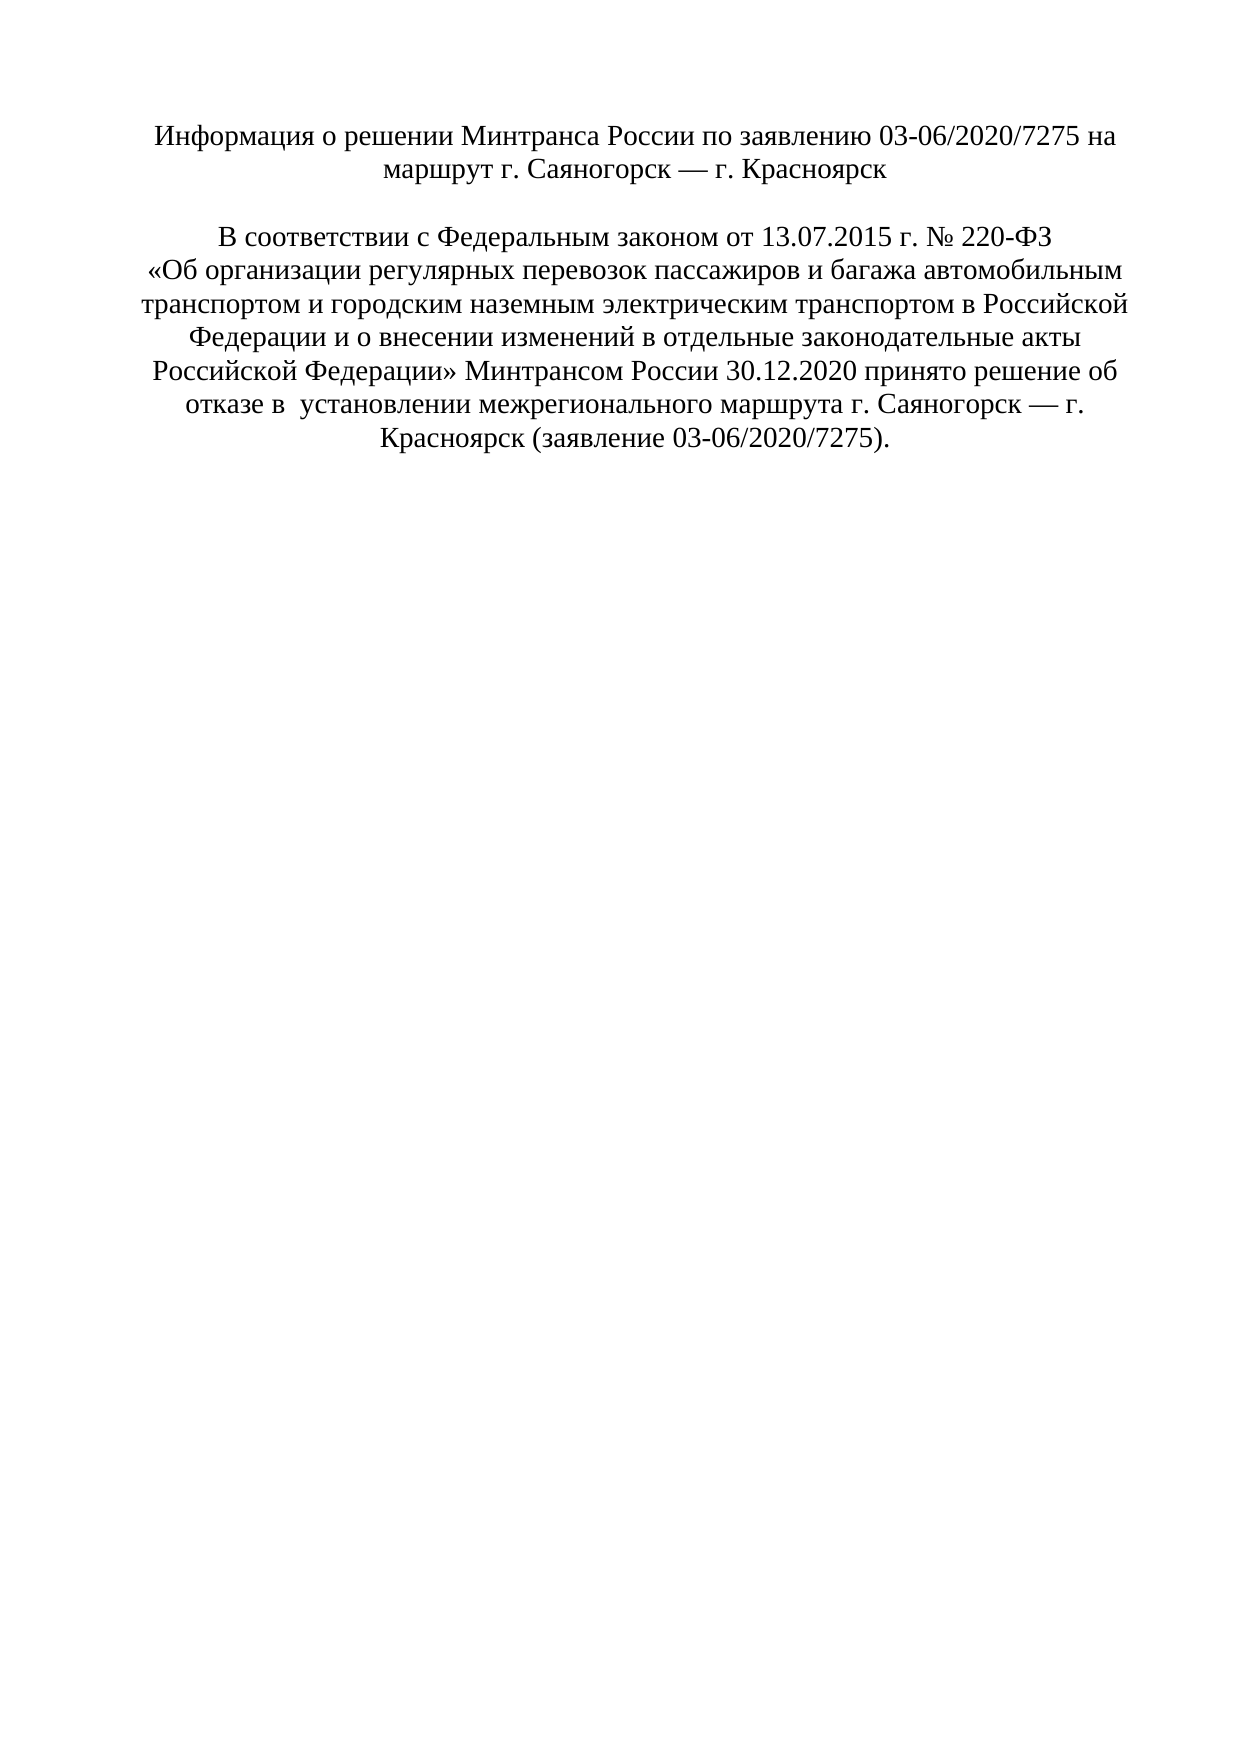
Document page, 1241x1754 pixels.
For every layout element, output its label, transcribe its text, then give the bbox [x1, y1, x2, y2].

text В соответствии с Федеральным законом от 13.07.2015 г. № 220-ФЗ «Об организации регулярных перевозок пассажиров и багажа автомобильным транспортом и городским наземным электрическим транспортом в Российской Федерации и о внесении изменений в отдельные законодательные акты Российской Федерации» Минтрансом России 30.12.2020 принято решение об отказе в установлении межрегионального маршрута г. Саяногорск — г. Красноярск (заявление 03-06/2020/7275). [118, 219, 1152, 453]
text Информация о решении Минтранса России по заявлению 03-06/2020/7275 на маршрут г. Саяногорск — г. Красноярск [118, 118, 1152, 185]
